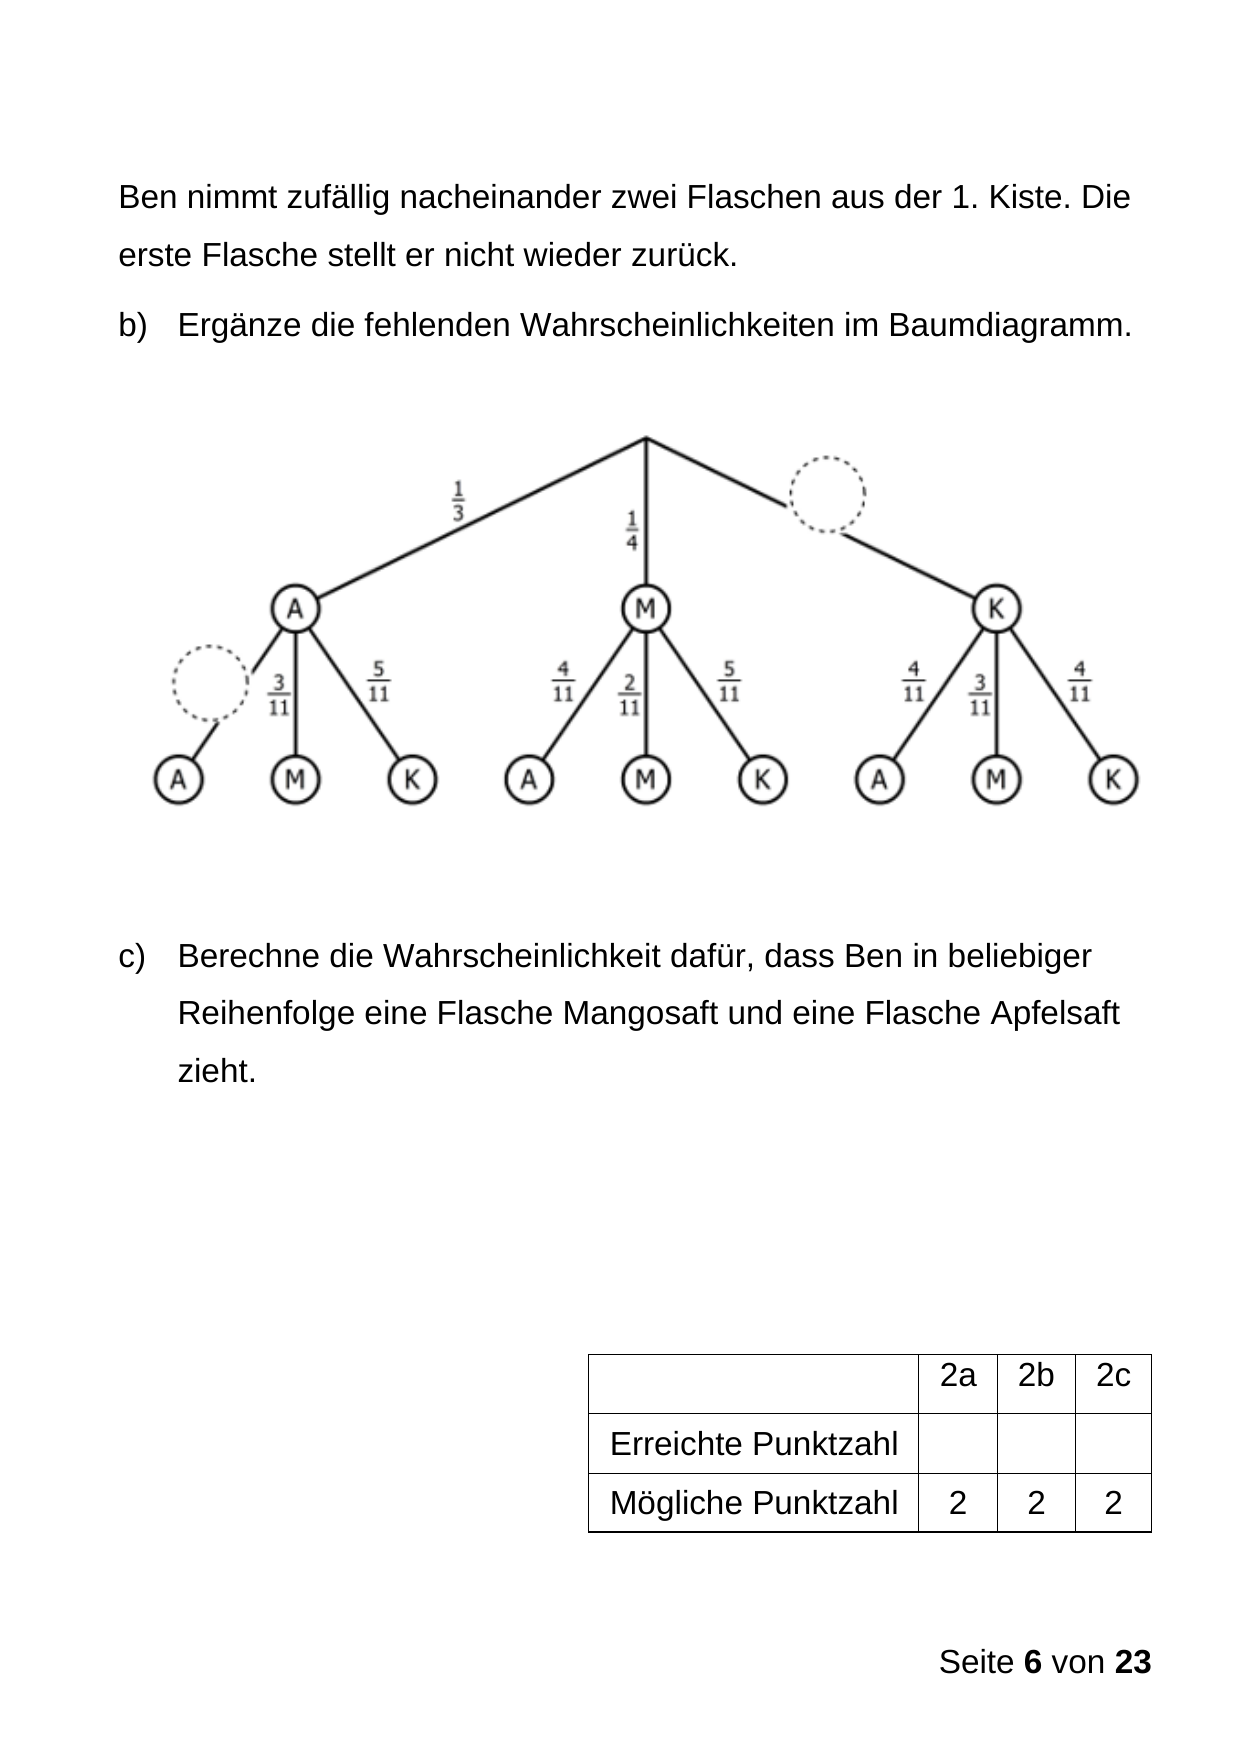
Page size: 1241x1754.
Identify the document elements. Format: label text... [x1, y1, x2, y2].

list b) Ergänze die fehlenden Wahrscheinlichkeiten im Baumdiagramm. [118, 305, 1152, 343]
list c) Berechne die Wahrscheinlichkeit dafür, dass Ben in beliebiger Reihenfolge eine Flasche Mangosaft und eine Flasche Apfelsaft zieht. [118, 936, 1152, 1089]
picture [118, 404, 1159, 821]
table_cell 2 [998, 1474, 1075, 1531]
table_header 2a [919, 1355, 997, 1413]
table_cell Mögliche Punktzahl [589, 1474, 918, 1531]
table_header 2c [1076, 1355, 1151, 1413]
table_header [589, 1355, 918, 1413]
table_cell Erreichte Punktzahl [589, 1414, 918, 1472]
table_cell [919, 1414, 997, 1472]
table_cell [998, 1414, 1075, 1472]
table_cell [1076, 1414, 1151, 1472]
text Ben nimmt zufällig nacheinander zwei Flaschen aus der 1. Kiste. Die erste Flasche stellt er nicht wieder zurück. [118, 177, 1152, 273]
table_header 2b [998, 1355, 1075, 1413]
table_cell 2 [1076, 1474, 1151, 1531]
table_cell 2 [919, 1474, 997, 1531]
